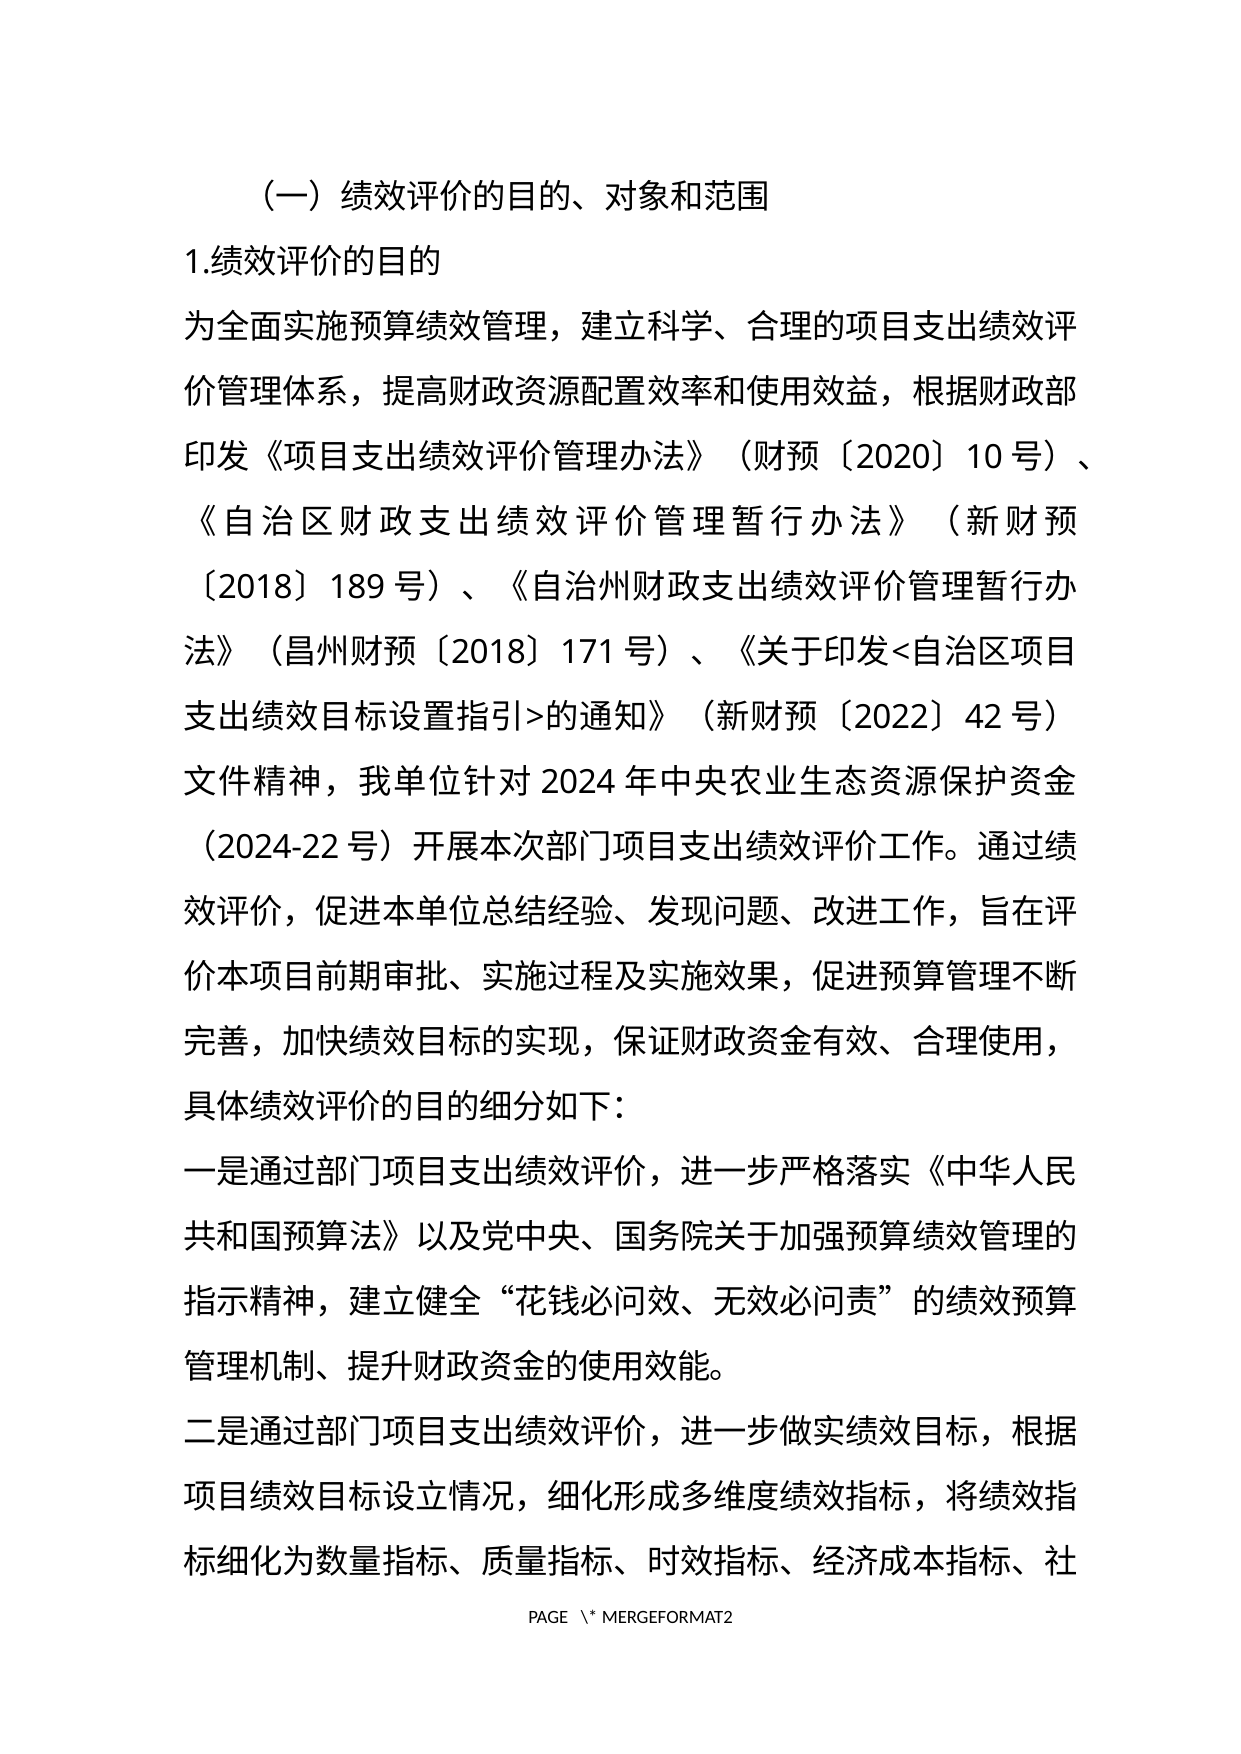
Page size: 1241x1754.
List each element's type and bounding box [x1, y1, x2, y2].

text [183, 162, 1078, 1592]
